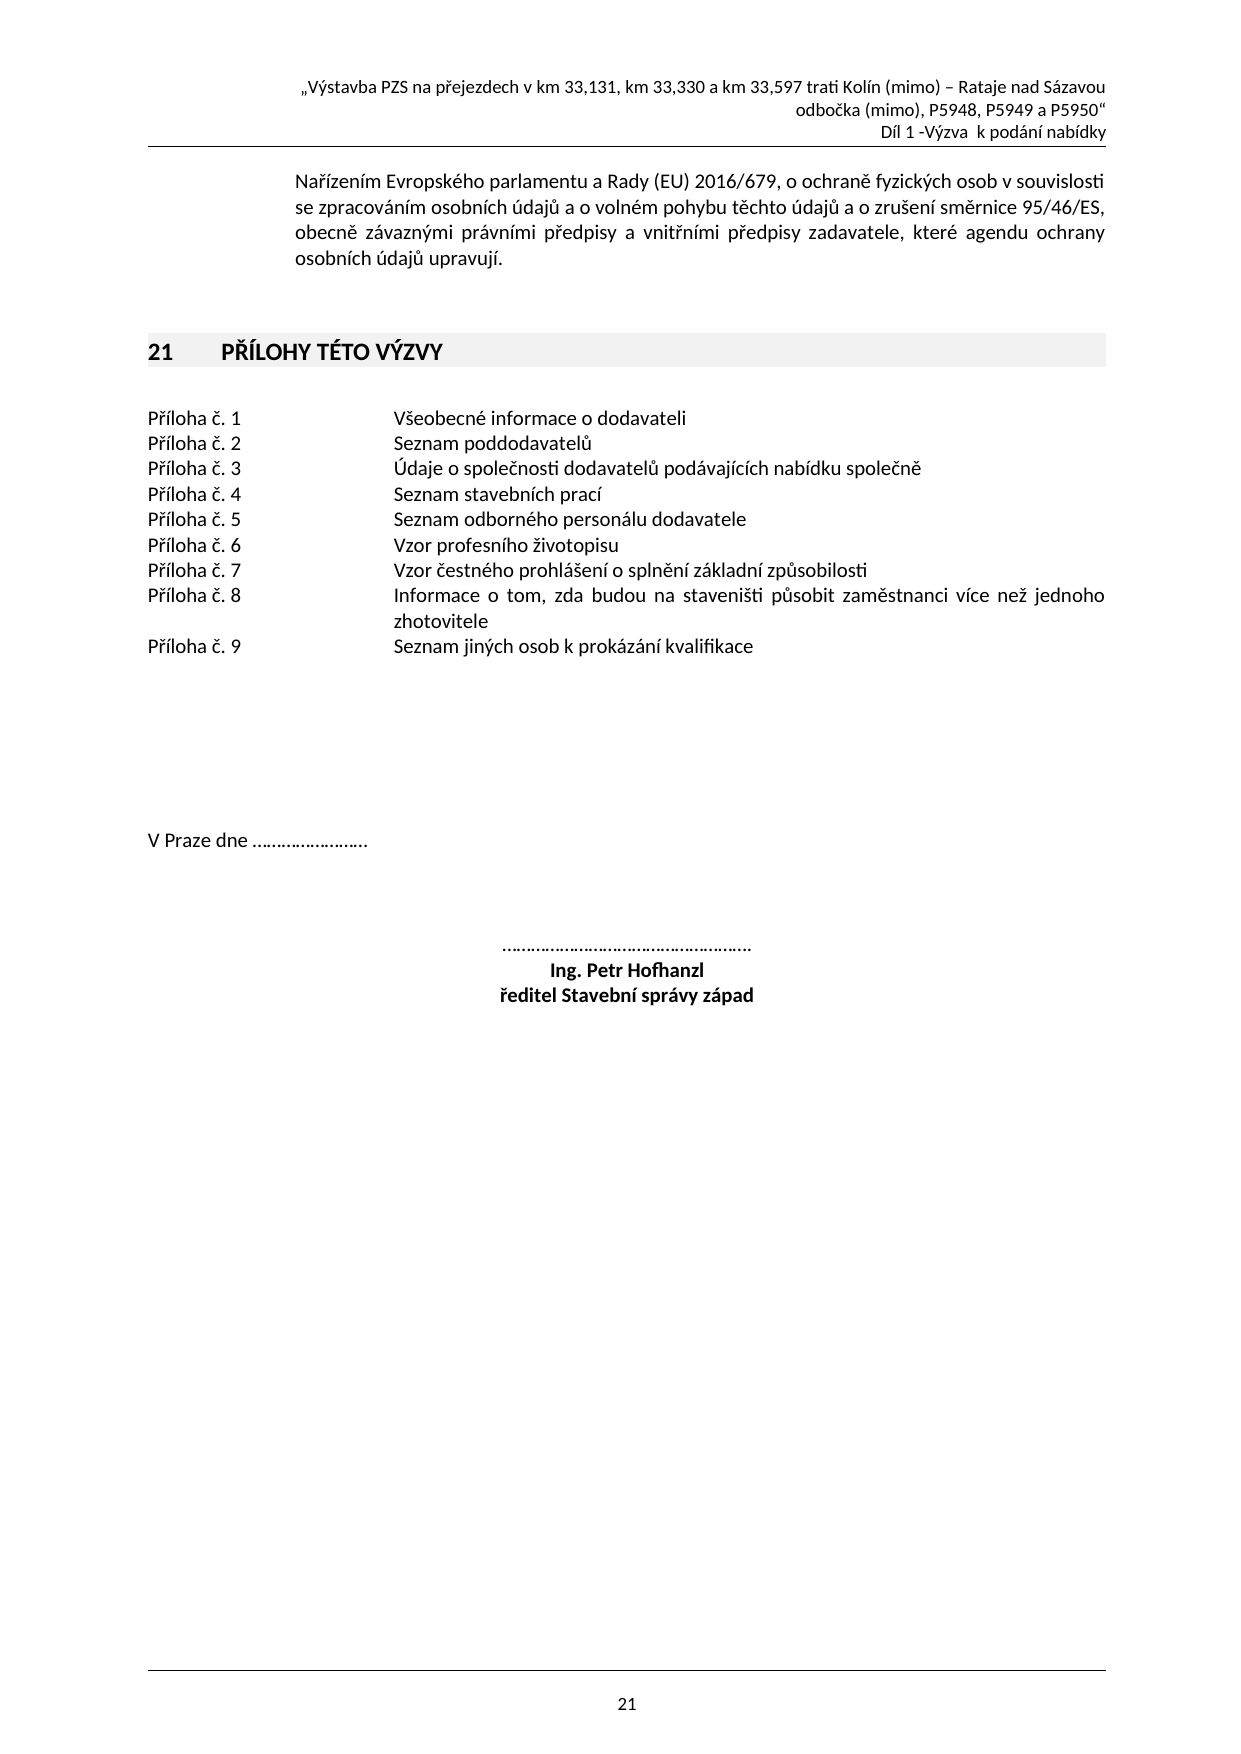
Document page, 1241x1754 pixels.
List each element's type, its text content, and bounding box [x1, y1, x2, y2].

table_cell Seznam odborného personálu dodavatele [382, 506, 1117, 532]
table_header ……………………………………………. [136, 931, 1117, 957]
table_cell Příloha č. 6 [136, 532, 382, 557]
table_cell Příloha č. 7 [136, 557, 382, 583]
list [222, 168, 1106, 270]
table_cell Příloha č. 2 [136, 430, 382, 456]
table_cell ředitel Stavební správy západ [136, 982, 1117, 1008]
text V Praze dne …………………… [148, 827, 1106, 852]
table_cell Příloha č. 8 [136, 583, 382, 633]
table_cell Informace o tom, zda budou na staveništi působit zaměstnanci více než jednoho zhotovitele [382, 583, 1117, 633]
table_cell Příloha č. 3 [136, 456, 382, 481]
subtitle PŘÍLOHY TÉTO VÝZVY [148, 333, 1106, 367]
table_cell Vzor čestného prohlášení o splnění základní způsobilosti [382, 557, 1117, 583]
table_cell Příloha č. 9 [136, 634, 382, 659]
table_cell Příloha č. 4 [136, 481, 382, 506]
table_cell Seznam jiných osob k prokázání kvalifikace [382, 634, 1117, 659]
table_header Všeobecné informace o dodavateli [382, 379, 1117, 430]
table_cell Vzor profesního životopisu [382, 532, 1117, 557]
table_cell Seznam stavebních prací [382, 481, 1117, 506]
table_cell Údaje o společnosti dodavatelů podávajících nabídku společně [382, 456, 1117, 481]
table_cell Příloha č. 5 [136, 506, 382, 532]
table_cell Ing. Petr Hofhanzl [136, 957, 1117, 982]
table_header Příloha č. 1 [136, 379, 382, 430]
table_cell Seznam poddodavatelů [382, 430, 1117, 456]
